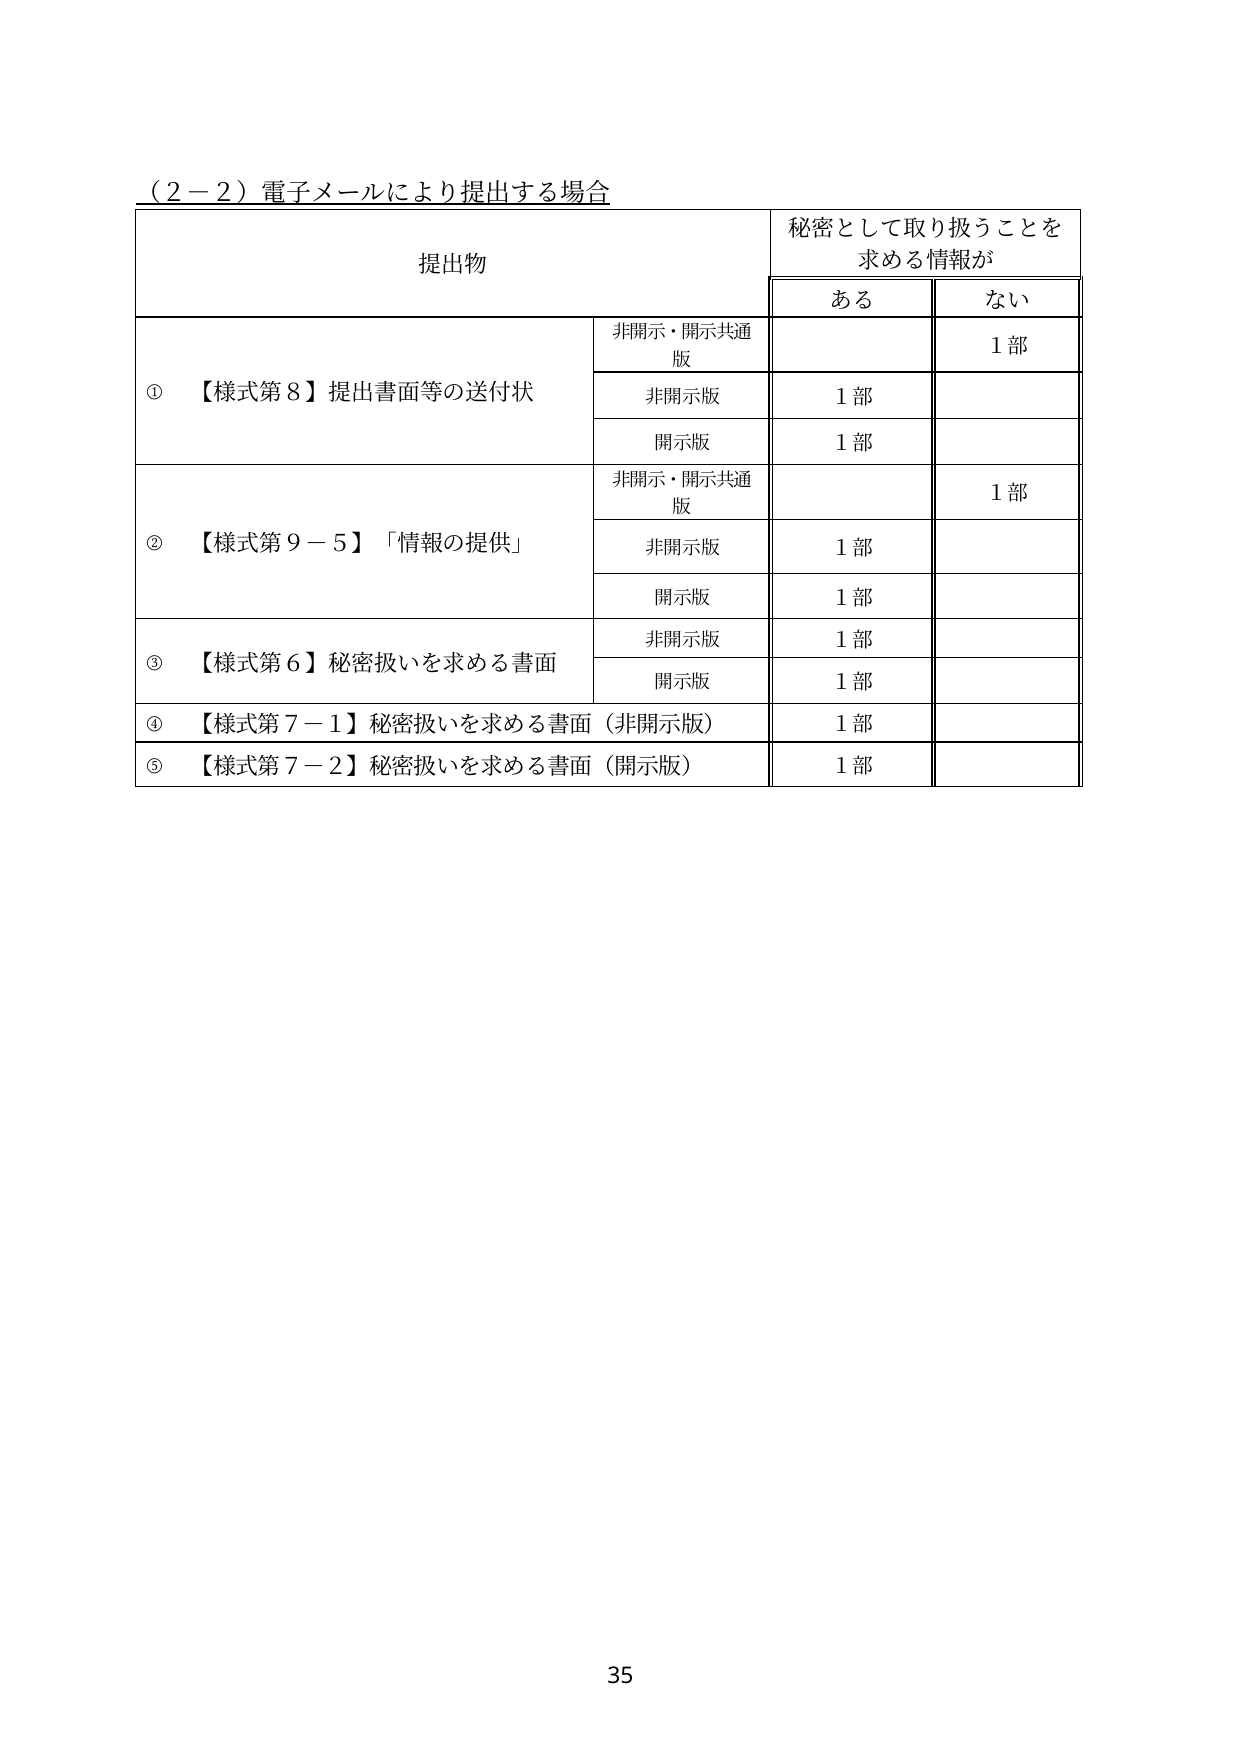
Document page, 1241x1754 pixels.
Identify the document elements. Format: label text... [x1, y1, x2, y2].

table_cell [936, 574, 1078, 618]
table_cell １部 [773, 658, 931, 703]
table_cell [936, 658, 1078, 703]
table_cell 非開示版 [594, 520, 768, 573]
table_cell １部 [773, 373, 931, 418]
table_cell １部 [773, 520, 931, 573]
table_cell [936, 419, 1078, 464]
table_cell 開示版 [594, 658, 768, 703]
table_cell ① [136, 318, 180, 464]
table_header 提出物 [136, 210, 770, 316]
table_cell 非開示版 [594, 619, 768, 657]
table_cell 【様式第７－１】秘密扱いを求める書面（非開示版） [180, 704, 768, 741]
table_cell ② [136, 465, 180, 618]
table_cell １部 [936, 318, 1078, 371]
table_cell 非開示・開示共通版 [594, 465, 768, 519]
table_cell １部 [773, 574, 931, 618]
table_cell ある [773, 280, 931, 316]
table_cell 開示版 [594, 574, 768, 618]
table_cell ④ [136, 704, 180, 741]
table_cell 非開示・開示共通版 [594, 318, 768, 371]
table_header 秘密として取り扱うことを 求める情報が [771, 210, 1080, 276]
table_cell １部 [773, 619, 931, 657]
table_cell [773, 318, 931, 371]
table_cell [773, 465, 931, 519]
table_cell [936, 743, 1078, 786]
table_cell １部 [773, 743, 931, 786]
text （２－２）電子メールにより提出する場合 [136, 173, 1104, 209]
table_cell 非開示版 [594, 373, 768, 418]
table_cell [936, 619, 1078, 657]
table_cell ③ [136, 619, 180, 703]
table_cell ⑤ [136, 743, 180, 786]
table_cell １部 [773, 419, 931, 464]
table_cell [936, 520, 1078, 573]
table_cell １部 [936, 465, 1078, 519]
table_cell 【様式第９－５】「情報の提供」 [180, 465, 593, 618]
table_cell 開示版 [594, 419, 768, 464]
table_cell １部 [773, 704, 931, 741]
table_cell 【様式第６】秘密扱いを求める書面 [180, 619, 593, 703]
table_cell ない [936, 280, 1078, 316]
table_cell [936, 704, 1078, 741]
table_cell [936, 373, 1078, 418]
table_cell 【様式第７－２】秘密扱いを求める書面（開示版） [180, 743, 768, 786]
table_cell 【様式第８】提出書面等の送付状 [180, 318, 593, 464]
